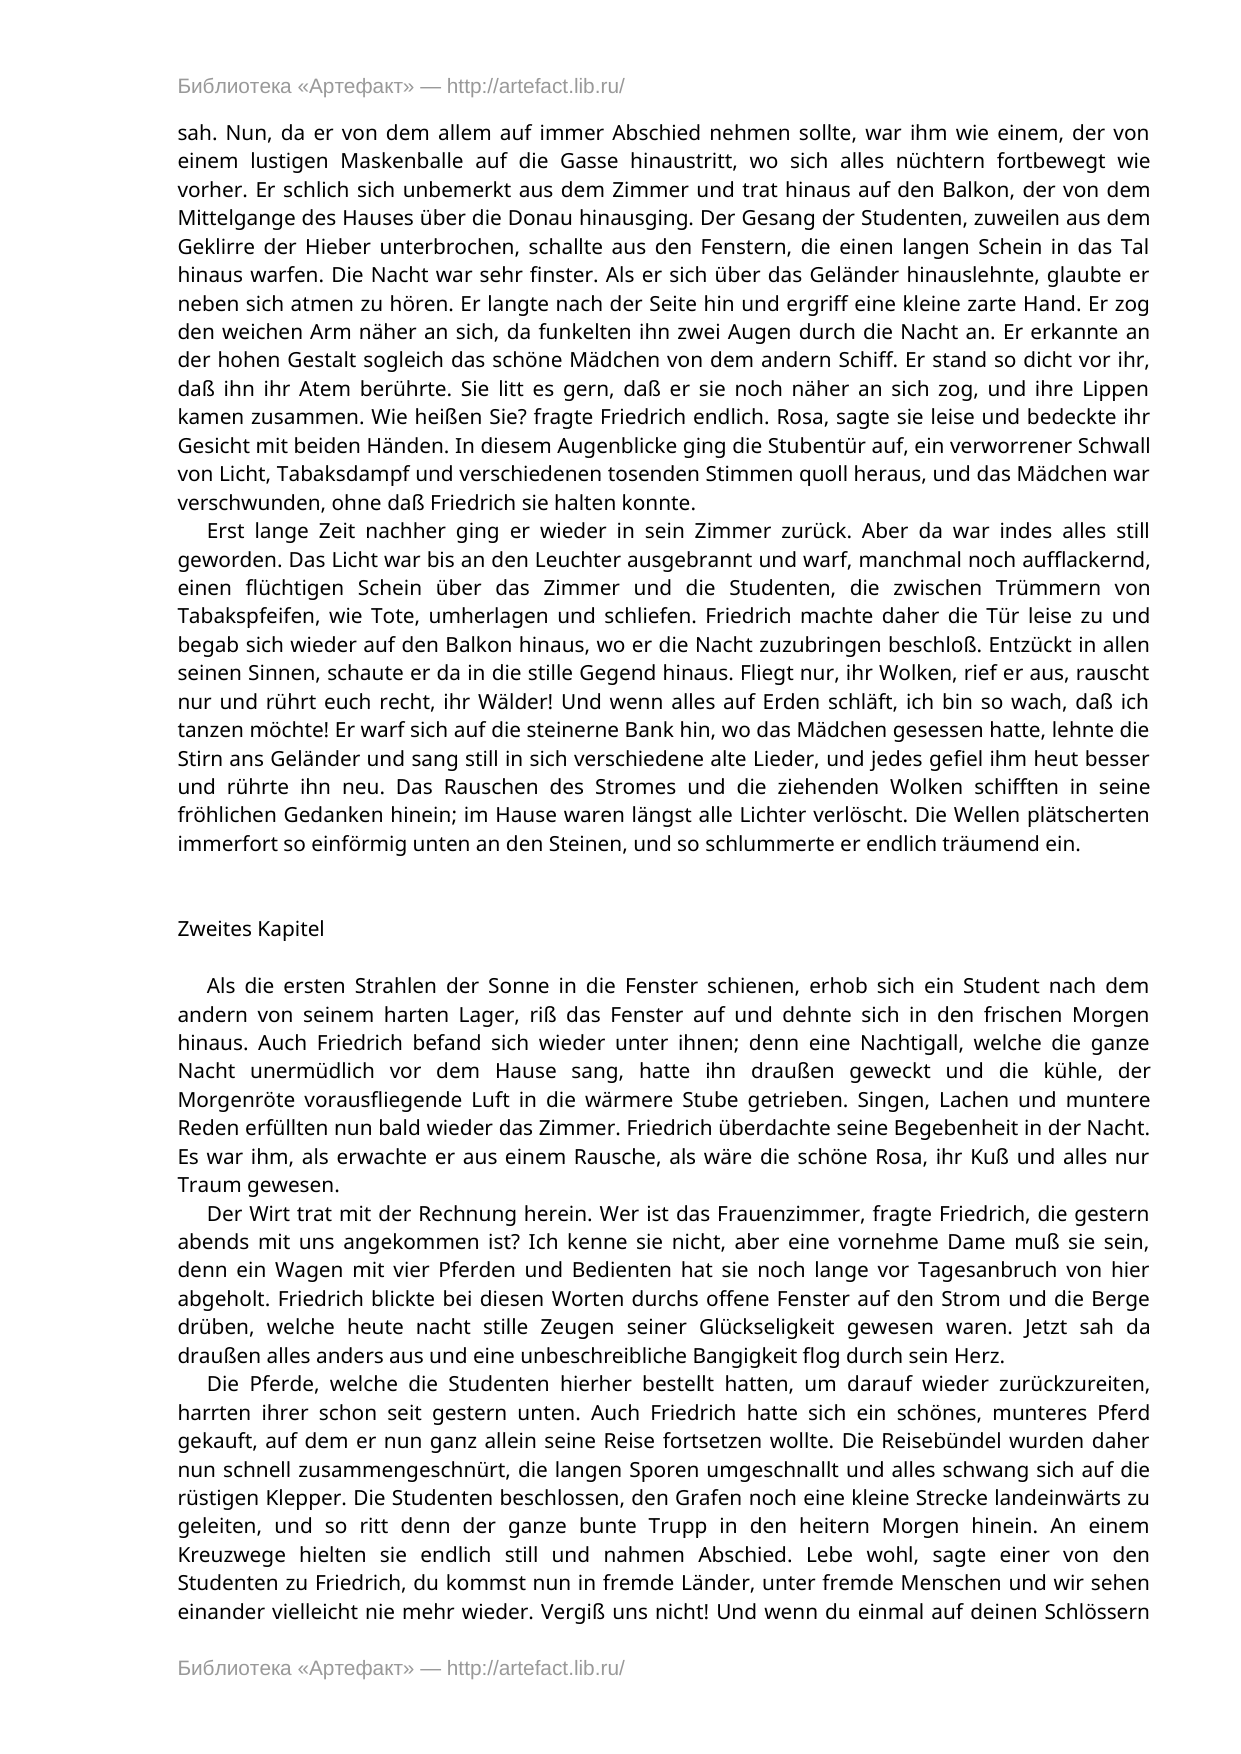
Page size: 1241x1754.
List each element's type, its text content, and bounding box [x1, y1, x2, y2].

text Zweites Kapitel [177, 914, 1152, 943]
text Als die ersten Strahlen der Sonne in die Fenster schienen, erhob sich ein Student nach dem andern von seinem harten Lager, riß das Fenster auf und dehnte sich in den frischen Morgen hinaus. Auch Friedrich befand sich wieder unter ihnen; denn eine Nachtigall, welche die ganze Nacht unermüdlich vor dem Hause sang, hatte ihn draußen geweckt und die kühle, der Morgenröte vorausfliegende Luft in die wärmere Stube getrieben. Singen, Lachen und muntere Reden erfüllten nun bald wieder das Zimmer. Friedrich überdachte seine Begebenheit in der Nacht. Es war ihm, als erwachte er aus einem Rausche, als wäre die schöne Rosa, ihr Kuß und alles nur Traum gewesen. [177, 971, 1152, 1199]
text Erst lange Zeit nachher ging er wieder in sein Zimmer zurück. Aber da war indes alles still geworden. Das Licht war bis an den Leuchter ausgebrannt und warf, manchmal noch aufflackernd, einen flüchtigen Schein über das Zimmer und die Studenten, die zwischen Trümmern von Tabakspfeifen, wie Tote, umherlagen und schliefen. Friedrich machte daher die Tür leise zu und begab sich wieder auf den Balkon hinaus, wo er die Nacht zuzubringen beschloß. Entzückt in allen seinen Sinnen, schaute er da in die stille Gegend hinaus. Fliegt nur, ihr Wolken, rief er aus, rauscht nur und rührt euch recht, ihr Wälder! Und wenn alles auf Erden schläft, ich bin so wach, daß ich tanzen möchte! Er warf sich auf die steinerne Bank hin, wo das Mädchen gesessen hatte, lehnte die Stirn ans Geländer und sang still in sich verschiedene alte Lieder, und jedes gefiel ihm heut besser und rührte ihn neu. Das Rauschen des Stromes und die ziehenden Wolken schifften in seine fröhlichen Gedanken hinein; im Hause waren längst alle Lichter verlöscht. Die Wellen plätscherten immerfort so einförmig unten an den Steinen, und so schlummerte er endlich träumend ein. [177, 516, 1152, 857]
text Der Wirt trat mit der Rechnung herein. Wer ist das Frauenzimmer, fragte Friedrich, die gestern abends mit uns angekommen ist? Ich kenne sie nicht, aber eine vornehme Dame muß sie sein, denn ein Wagen mit vier Pferden und Bedienten hat sie noch lange vor Tagesanbruch von hier abgeholt. Friedrich blickte bei diesen Worten durchs offene Fenster auf den Strom und die Berge drüben, welche heute nacht stille Zeugen seiner Glückseligkeit gewesen waren. Jetzt sah da draußen alles anders aus und eine unbeschreibliche Bangigkeit flog durch sein Herz. [177, 1199, 1152, 1369]
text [177, 1369, 1152, 1625]
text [177, 118, 1152, 516]
